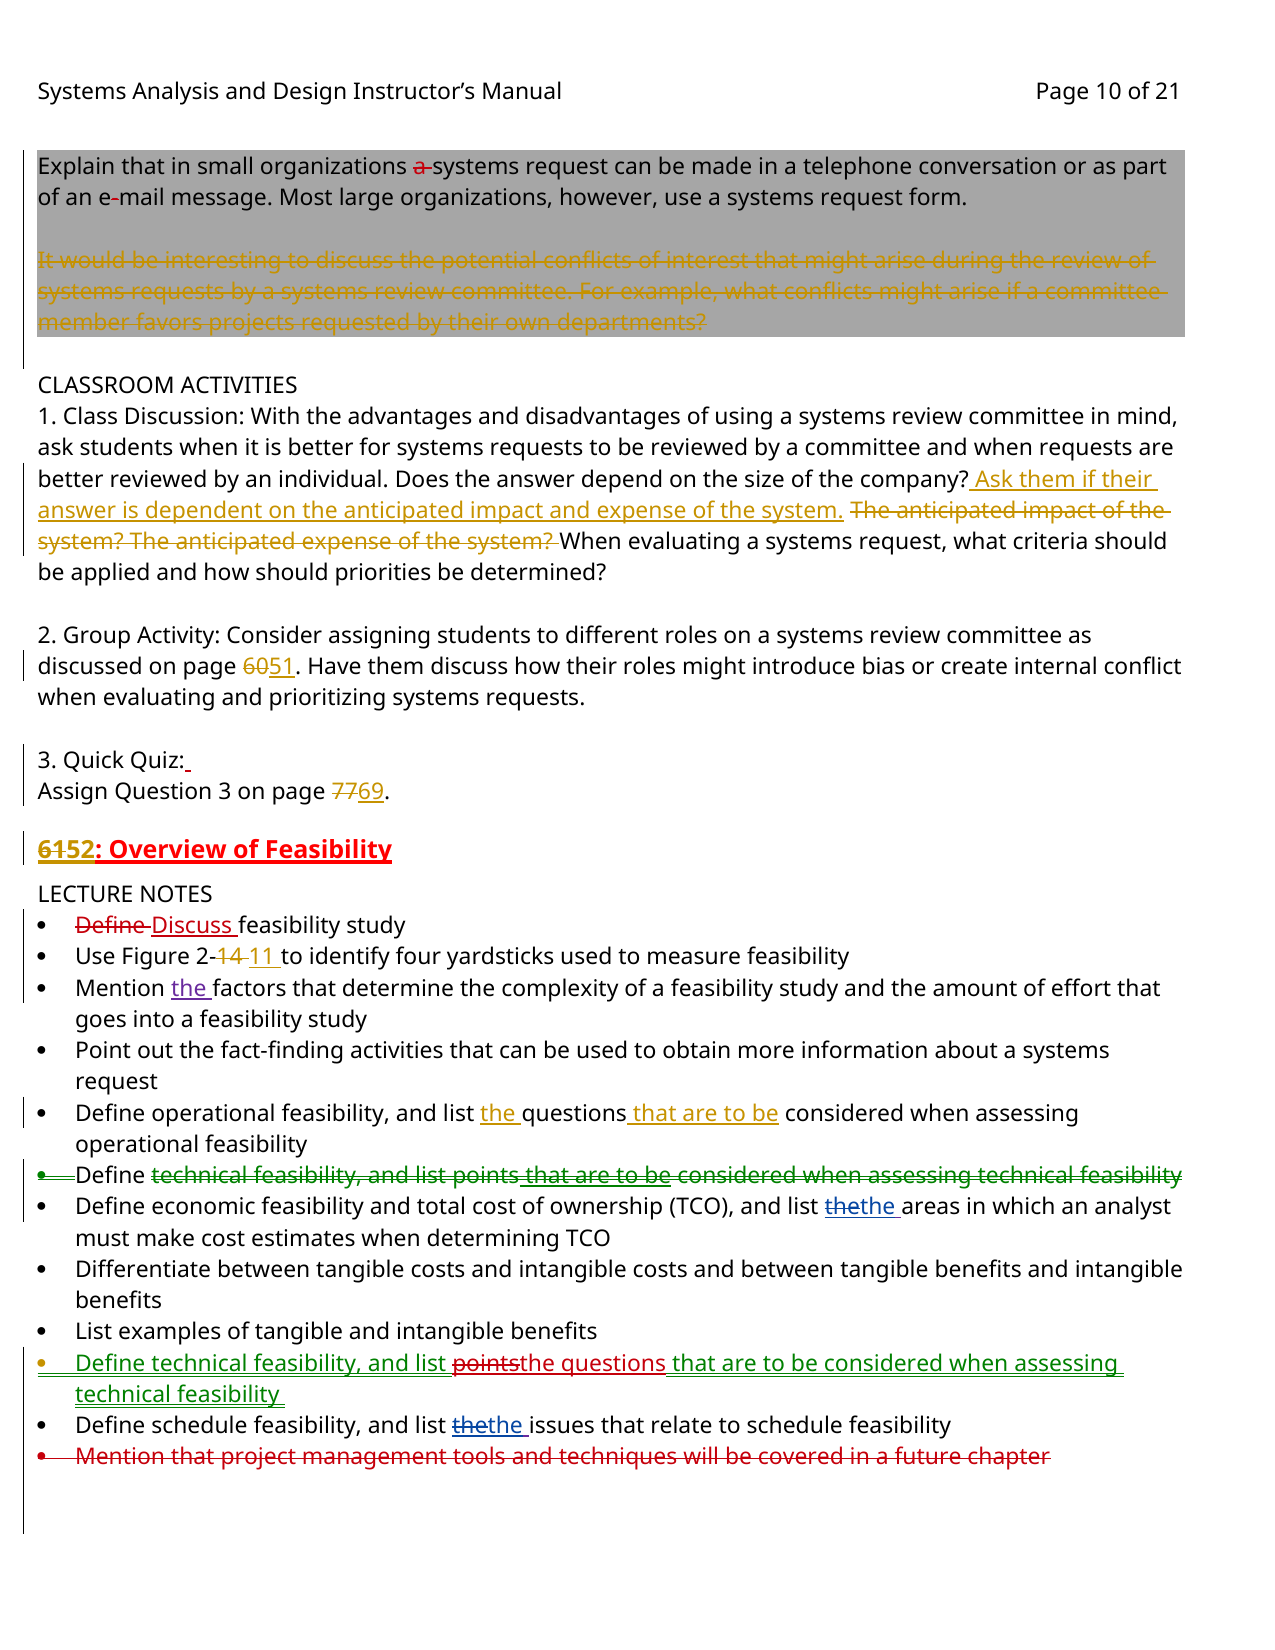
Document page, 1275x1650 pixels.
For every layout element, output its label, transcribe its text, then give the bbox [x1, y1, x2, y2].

list Differentiate between tangible costs and intangible costs and between tangible benefits and intangible benefits [37, 1253, 1185, 1315]
list Mention factors that determine the complexity of a feasibility study and the amount of effort that goes into a feasibility study [37, 972, 1185, 1034]
list Define schedule feasibility, and list issues that relate to schedule feasibility [37, 1409, 1185, 1440]
text 3. Quick Quiz: [37, 744, 1185, 775]
text LECTURE NOTES [37, 878, 1185, 909]
list Use Figure 2-to identify four yardsticks used to measure feasibility [37, 940, 1185, 972]
text CLASSROOM ACTIVITIES [37, 369, 1185, 400]
list Define economic feasibility and total cost of ownership (TCO), and list areas in which an analyst must make cost estimates when determining TCO [37, 1190, 1185, 1253]
text Explain that in small organizations systems request can be made in a telephone conversation or as part of an email message. Most large organizations, however, use a systems request form. [37, 150, 1185, 212]
list List examples of tangible and intangible benefits [37, 1315, 1185, 1347]
list Point out the fact-finding activities that can be used to obtain more information about a systems request [37, 1034, 1185, 1097]
text 2. Group Activity: Consider assigning students to different roles on a systems review committee as discussed on page . Have them discuss how their roles might introduce bias or create internal conflict when evaluating and prioritizing systems requests. [37, 619, 1185, 712]
subtitle : Overview of Feasibility [37, 831, 1185, 865]
text 1. Class Discussion: With the advantages and disadvantages of using a systems review committee in mind, ask students when it is better for systems requests to be reviewed by a committee and when requests are better reviewed by an individual. Does the answer depend on the size of the company? When evaluating a systems request, what criteria should be applied and how should priorities be determined? [37, 400, 1185, 587]
list Assign Question 3 on page . [37, 775, 1185, 806]
list Define operational feasibility, and list questions considered when assessing operational feasibility [37, 1097, 1185, 1159]
list feasibility study [37, 909, 1185, 940]
